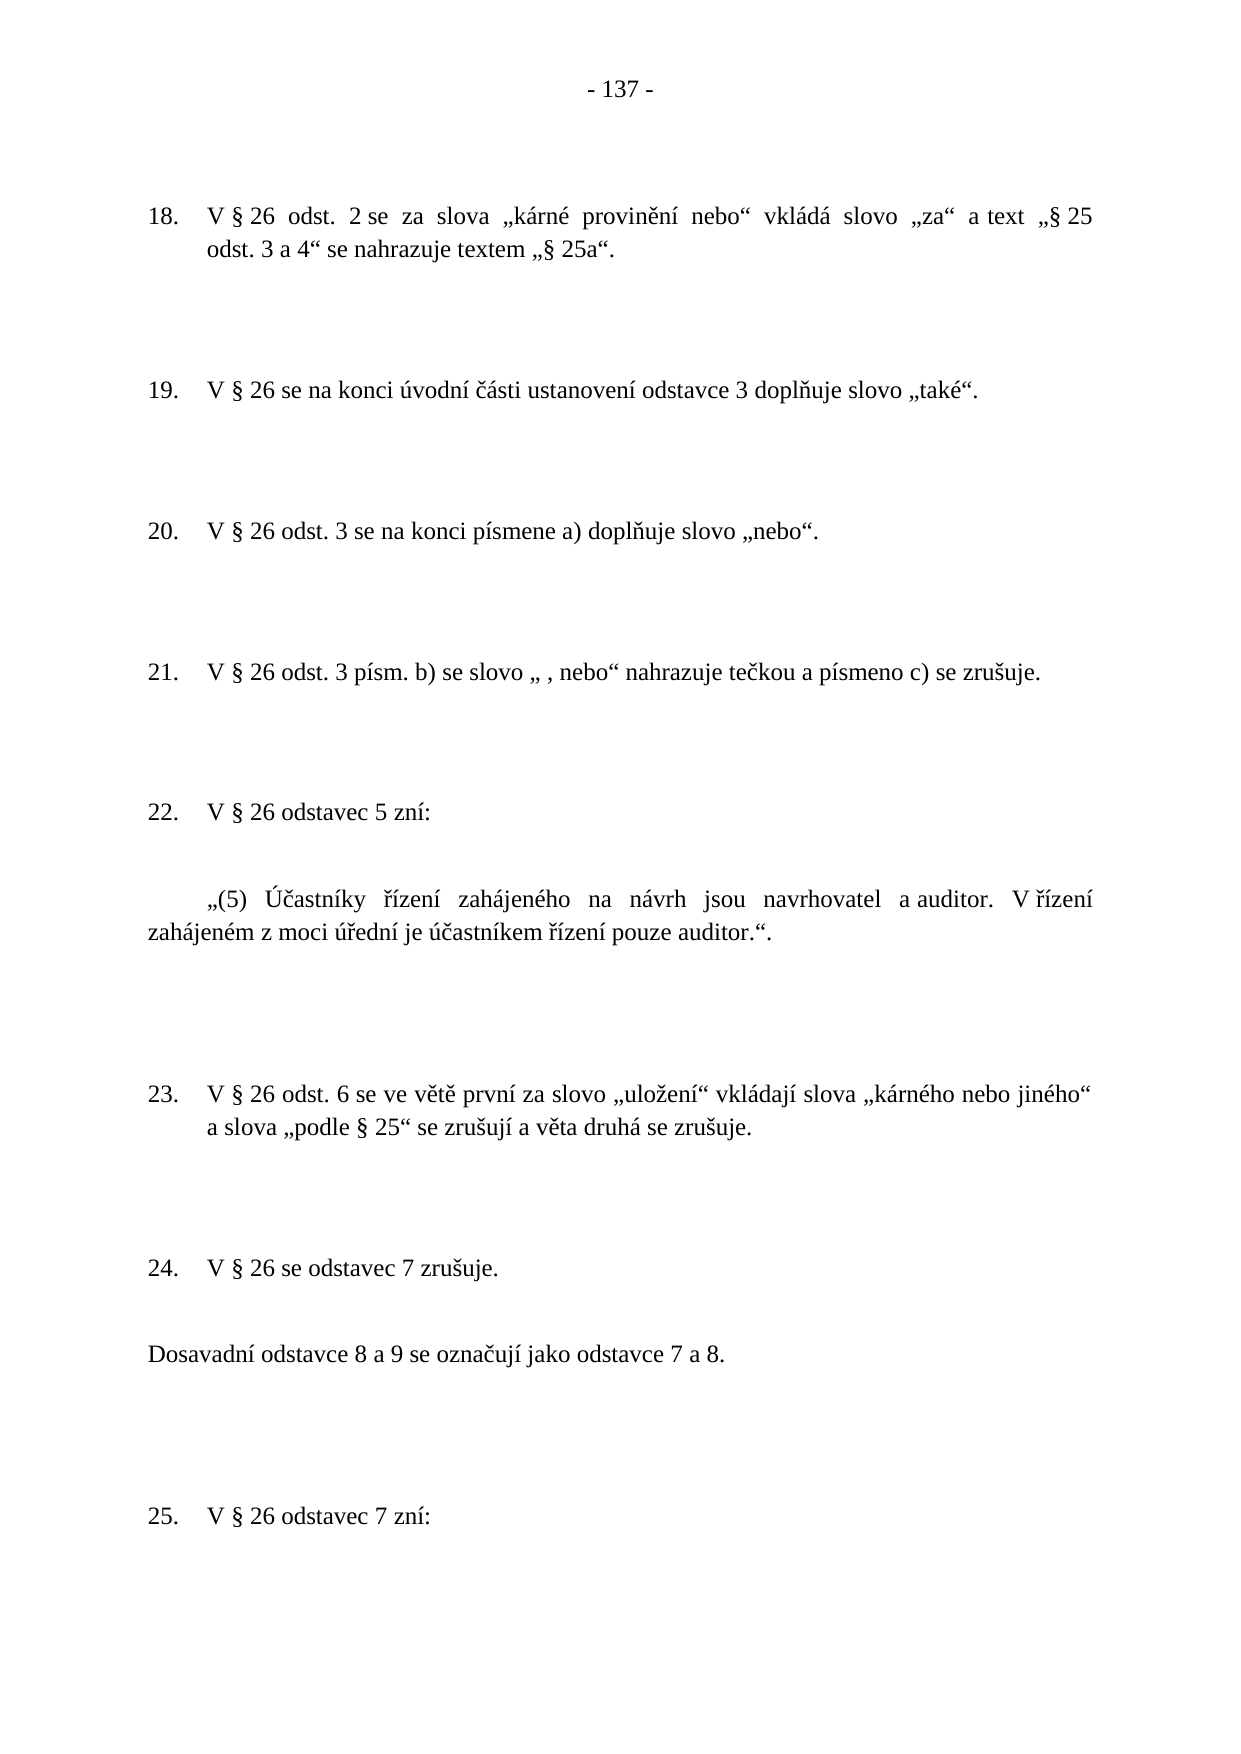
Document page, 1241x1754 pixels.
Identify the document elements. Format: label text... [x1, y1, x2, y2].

text V § 26 odstavec 5 zní: [148, 797, 1093, 826]
text V § 26 odst. 3 písm. b) se slovo „ , nebo“ nahrazuje tečkou a písmeno c) se zrušuje. [148, 657, 1093, 685]
text „(5) Účastníky řízení zahájeného na návrh jsou navrhovatel a auditor. V řízení zahájeném z moci úřední je účastníkem řízení pouze auditor.“. [148, 884, 1093, 946]
text V § 26 odstavec 7 zní: [148, 1501, 1093, 1530]
text V § 26 se odstavec 7 zrušuje. [148, 1253, 1093, 1281]
text V § 26 odst. 6 se ve větě první za slovo „uložení“ vkládají slova „kárného nebo jiného“ a slova „podle § 25“ se zrušují a věta druhá se zrušuje. [148, 1079, 1093, 1141]
text Dosavadní odstavce 8 a 9 se označují jako odstavce 7 a 8. [148, 1339, 1093, 1368]
text V § 26 odst. 3 se na konci písmene a) doplňuje slovo „nebo“. [148, 516, 1093, 545]
text V § 26 se na konci úvodní části ustanovení odstavce 3 doplňuje slovo „také“. [148, 375, 1093, 404]
text V § 26 odst. 2 se za slova „kárné provinění nebo“ vkládá slovo „za“ a text „§ 25 odst. 3 a 4“ se nahrazuje textem „§ 25a“. [148, 201, 1093, 263]
